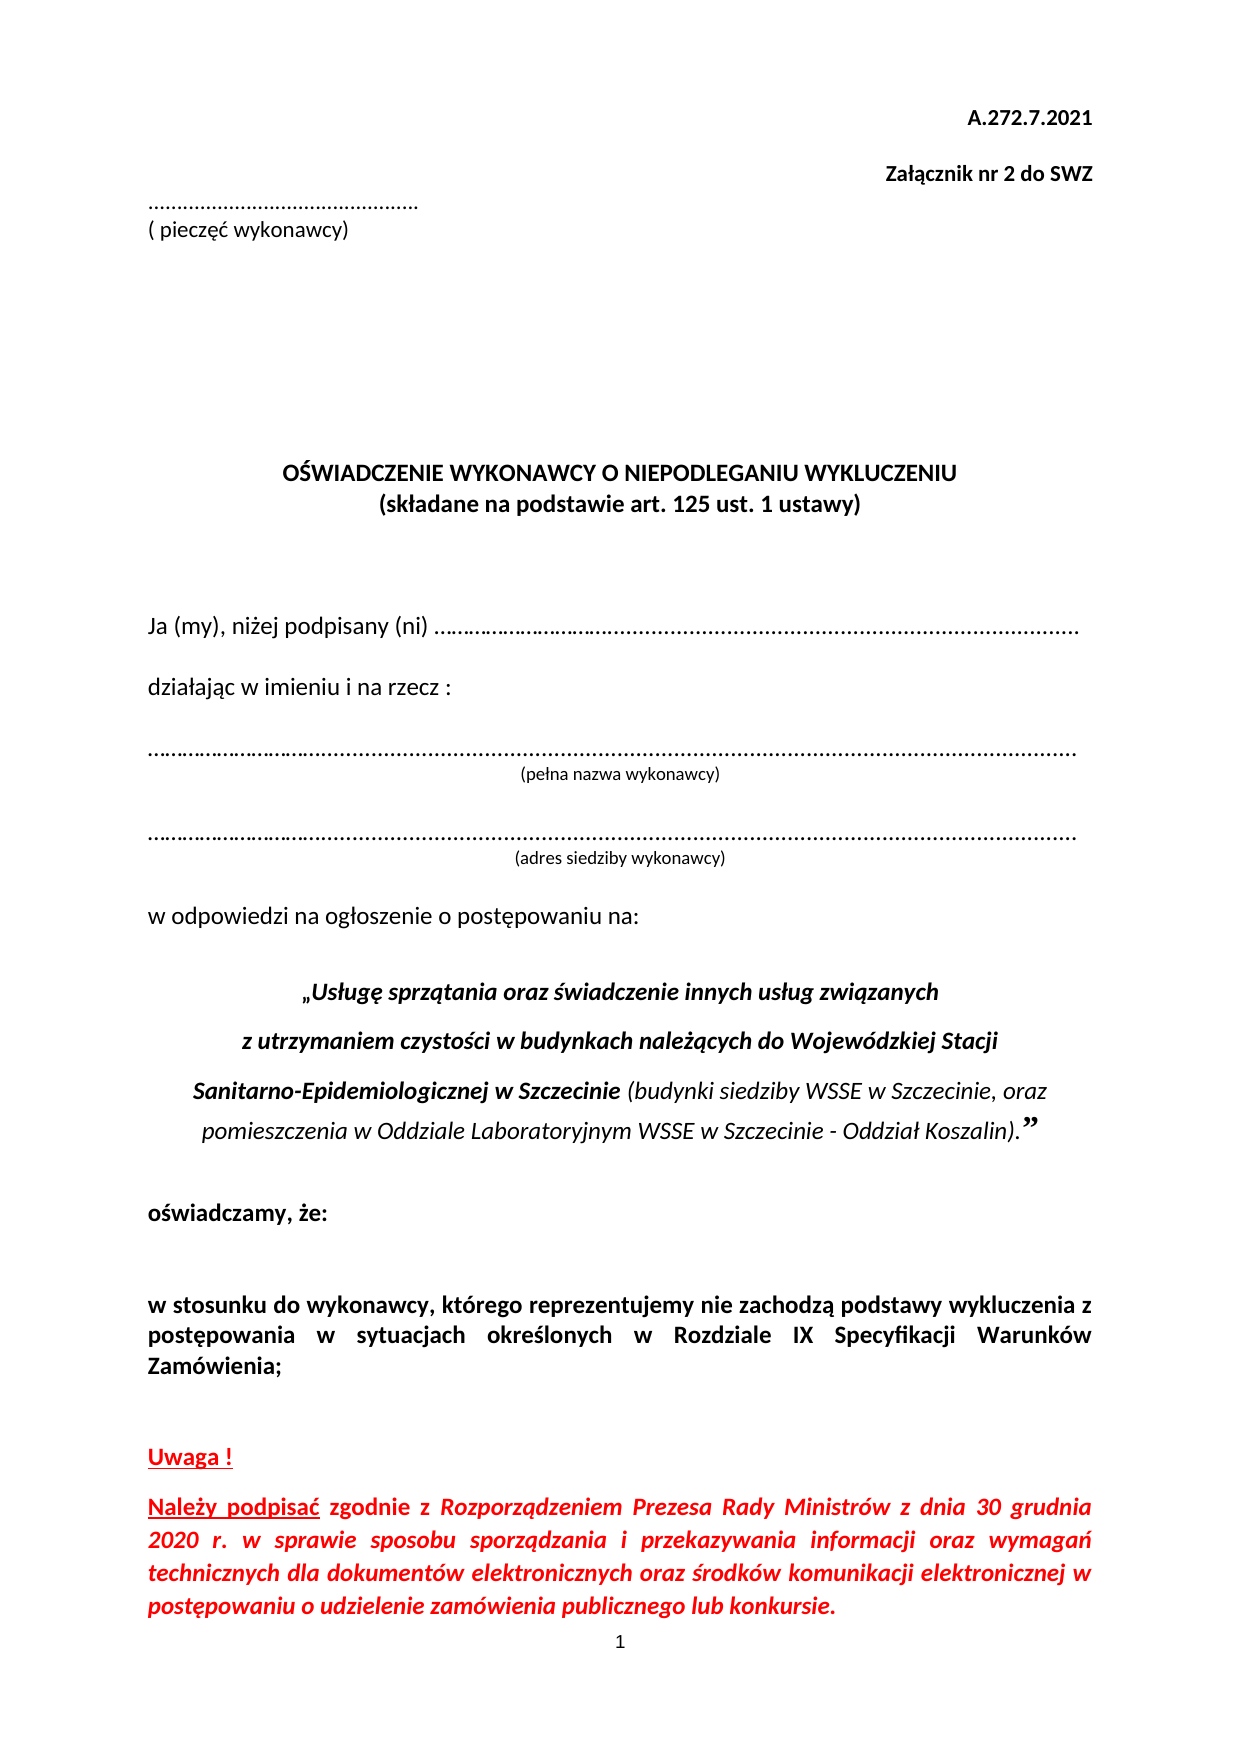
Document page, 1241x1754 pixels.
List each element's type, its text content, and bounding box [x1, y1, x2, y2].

text …………………………........................................................................................................................ [148, 816, 1093, 846]
text (pełna nazwa wykonawcy) [148, 762, 1093, 785]
text Załącznik nr 2 do SWZ [148, 159, 1093, 187]
text w odpowiedzi na ogłoszenie o postępowaniu na: [148, 900, 1093, 930]
text ( pieczęć wykonawcy) [148, 216, 1093, 243]
text ............................................... [148, 187, 1093, 216]
text (adres siedziby wykonawcy) [148, 846, 1093, 869]
text OŚWIADCZENIE WYKONAWCY O NIEPODLEGANIU WYKLUCZENIU [148, 457, 1093, 488]
text „Usługę sprzątania oraz świadczenie innych usług związanych [148, 976, 1093, 1006]
text A.272.7.2021 [148, 103, 1093, 131]
text działając w imieniu i na rzecz : [148, 671, 1093, 701]
text w stosunku do wykonawcy, którego reprezentujemy nie zachodzą podstawy wykluczenia z postępowania w sytuacjach określonych w Rozdziale IX Specyfikacji Warunków Zamówienia; [148, 1289, 1093, 1380]
text …………………………........................................................................................................................ [148, 732, 1093, 762]
text oświadczamy, że: [148, 1197, 1093, 1228]
text Sanitarno-Epidemiologicznej w Szczecinie (budynki siedziby WSSE w Szczecinie, oraz pomieszczenia w Oddziale Laboratoryjnym WSSE w Szczecinie - Oddział Koszalin).” [148, 1075, 1093, 1147]
text Uwaga ! [148, 1441, 1093, 1472]
text z utrzymaniem czystości w budynkach należących do Wojewódzkiej Stacji [148, 1025, 1093, 1056]
text Ja (my), niżej podpisany (ni) …………………………........................................................................... [148, 610, 1093, 640]
text Należy podpisać zgodnie z Rozporządzeniem Prezesa Rady Ministrów z dnia 30 grudnia 2020 r. w sprawie sposobu sporządzania i przekazywania informacji oraz wymagań technicznych dla dokumentów elektronicznych oraz środków komunikacji elektronicznej w postępowaniu o udzielenie zamówienia publicznego lub konkursie. [148, 1491, 1093, 1620]
text (składane na podstawie art. 125 ust. 1 ustawy) [148, 488, 1093, 518]
